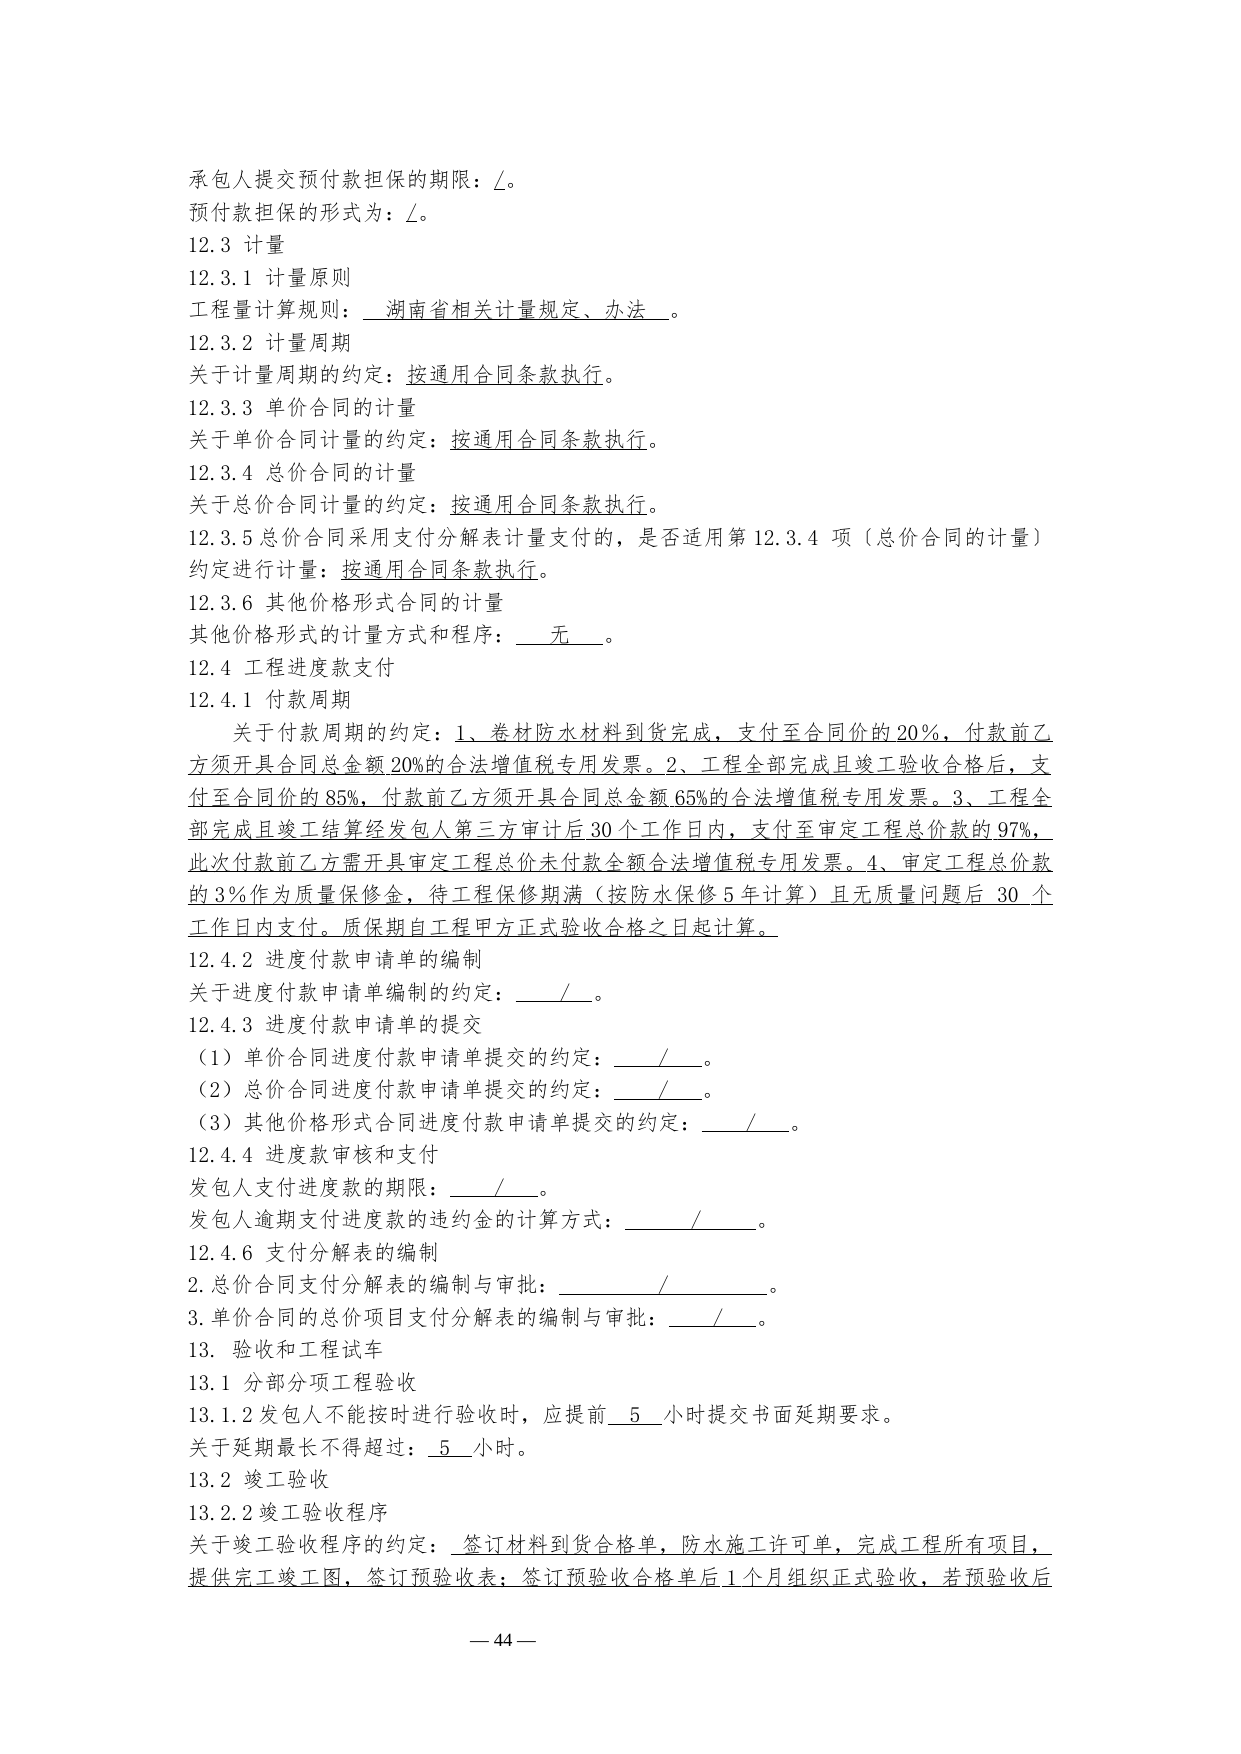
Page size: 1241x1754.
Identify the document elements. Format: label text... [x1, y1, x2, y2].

text 关于付款周期的约定：1、卷材防水材料到货完成，支付至合同价的20％，付款前乙方须开具合同总金额20%的合法增值税专用发票。2、工程全部完成且竣工验收合格后，支付至合同价的85%，付款前乙方须开具合同总金额65%的合法增值税专用发票。3、工程全部完成且竣工结算经发包人第三方审计后30个工作日内，支付至审定工程总价款的97%，此次付款前乙方需开具审定工程总价未付款全额合法增值税专用发票。4、审定工程总价款的3％作为质量保修金，待工程保修期满（按防水保修5年计算）且无质量问题后 30 个工作日内支付。质保期自工程甲方正式验收合格之日起计算。 [187, 714, 1053, 871]
text 关于总价合同计量的约定：按通用合同条款执行。 [187, 487, 1053, 519]
text 13.1.2发包人不能按时进行验收时，应提前 5 小时提交书面延期要求。 [187, 1397, 1053, 1429]
text 预付款担保的形式为：/。 [187, 194, 1053, 227]
text 12.4.2 进度付款申请单的编制 [187, 942, 1053, 974]
text 工程量计算规则： 湖南省相关计量规定、办法 。 [187, 292, 1053, 324]
text 发包人逾期支付进度款的违约金的计算方式： / 。 [187, 1202, 1053, 1234]
text 发包人支付进度款的期限： / 。 [187, 1169, 1053, 1202]
text 12.4.1 付款周期 [187, 682, 1053, 714]
text 12.4.3 进度付款申请单的提交 [187, 1007, 1053, 1039]
text 关于付款周期的约定：1、卷材防水材料到货完成，支付至合同价的20％，付款前乙方须开具合同总金额20%的合法增值税专用发票。2、工程全部完成且竣工验收合格后，支付至合同价的85%，付款前乙方须开具合同总金额65%的合法增值税专用发票。3、工程全部完成且竣工结算经发包人第三方审计后30个工作日内，支付至审定工程总价款的97%，此次付款前乙方需开具审定工程总价未付款全额合法增值税专用发票。4、审定工程总价款的3％作为质量保修金，待工程保修期满（按防水保修5年计算）且无质量问题后 30 个工作日内支付。质保期自工程甲方正式验收合格之日起计算。 [187, 905, 1053, 942]
text （3）其他价格形式合同进度付款申请单提交的约定： / 。 [187, 1104, 1053, 1137]
text 13.2 竣工验收 [187, 1462, 1053, 1494]
text 2.总价合同支付分解表的编制与审批： / 。 [187, 1267, 1053, 1299]
text 12.3.4 总价合同的计量 [187, 454, 1053, 487]
text 关于计量周期的约定：按通用合同条款执行。 [187, 357, 1053, 389]
text 12.3.1 计量原则 [187, 259, 1053, 292]
text 12.4.4 进度款审核和支付 [187, 1137, 1053, 1169]
text 12.3.2 计量周期 [187, 324, 1053, 357]
text 3.单价合同的总价项目支付分解表的编制与审批： / 。 [187, 1299, 1053, 1332]
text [187, 1527, 1053, 1592]
text 12.4.6 支付分解表的编制 [187, 1234, 1053, 1267]
text 承包人提交预付款担保的期限：/。 [187, 162, 1053, 194]
text 12.3.6 其他价格形式合同的计量 [187, 584, 1053, 617]
text 关于进度付款申请单编制的约定： / 。 [187, 974, 1053, 1007]
text 其他价格形式的计量方式和程序： 无 。 [187, 617, 1053, 649]
text 13. 验收和工程试车 [187, 1332, 1053, 1364]
text 13.2.2竣工验收程序 [187, 1494, 1053, 1527]
text （2）总价合同进度付款申请单提交的约定： / 。 [187, 1072, 1053, 1104]
text 12.3.3 单价合同的计量 [187, 389, 1053, 422]
text 12.4 工程进度款支付 [187, 649, 1053, 682]
text 13.1 分部分项工程验收 [187, 1364, 1053, 1397]
text 12.3 计量 [187, 227, 1053, 259]
text 关于延期最长不得超过： 5 小时。 [187, 1429, 1053, 1462]
text 12.3.5总价合同采用支付分解表计量支付的，是否适用第12.3.4 项〔总价合同的计量〕约定进行计量：按通用合同条款执行。 [187, 519, 1053, 584]
text 关于单价合同计量的约定：按通用合同条款执行。 [187, 422, 1053, 454]
text （1）单价合同进度付款申请单提交的约定： / 。 [187, 1039, 1053, 1072]
